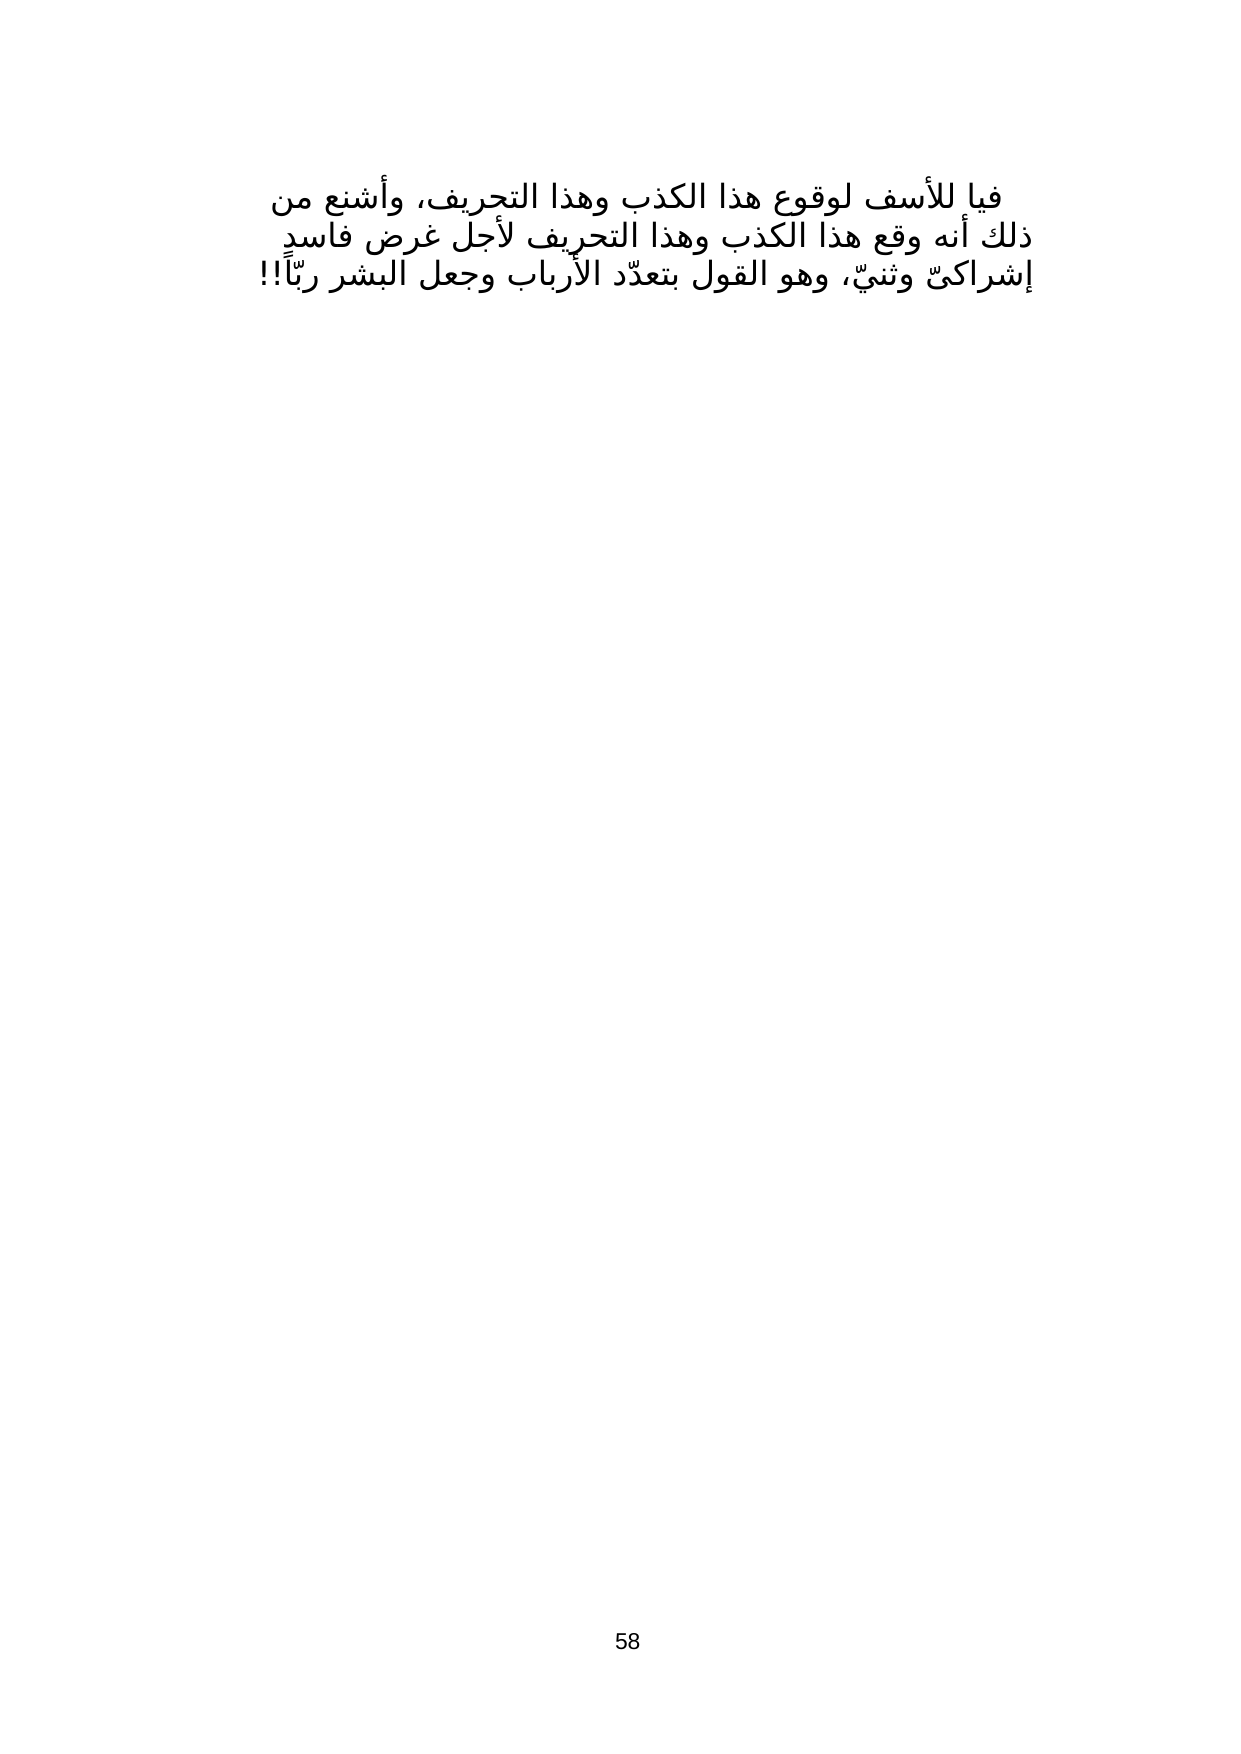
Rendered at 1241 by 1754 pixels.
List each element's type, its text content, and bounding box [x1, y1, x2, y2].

text فيا للأسف لوقوع هذا الكذب وهذا التحريف، وأشنع من ذلك أنه وقع هذا الكذب وهذا التحريف لأجل غرض فاسد إشراكىّ وثنيّ، وهو القول بتعدّد الأرباب وجعل البشر ربّاً!! [222, 177, 1033, 294]
